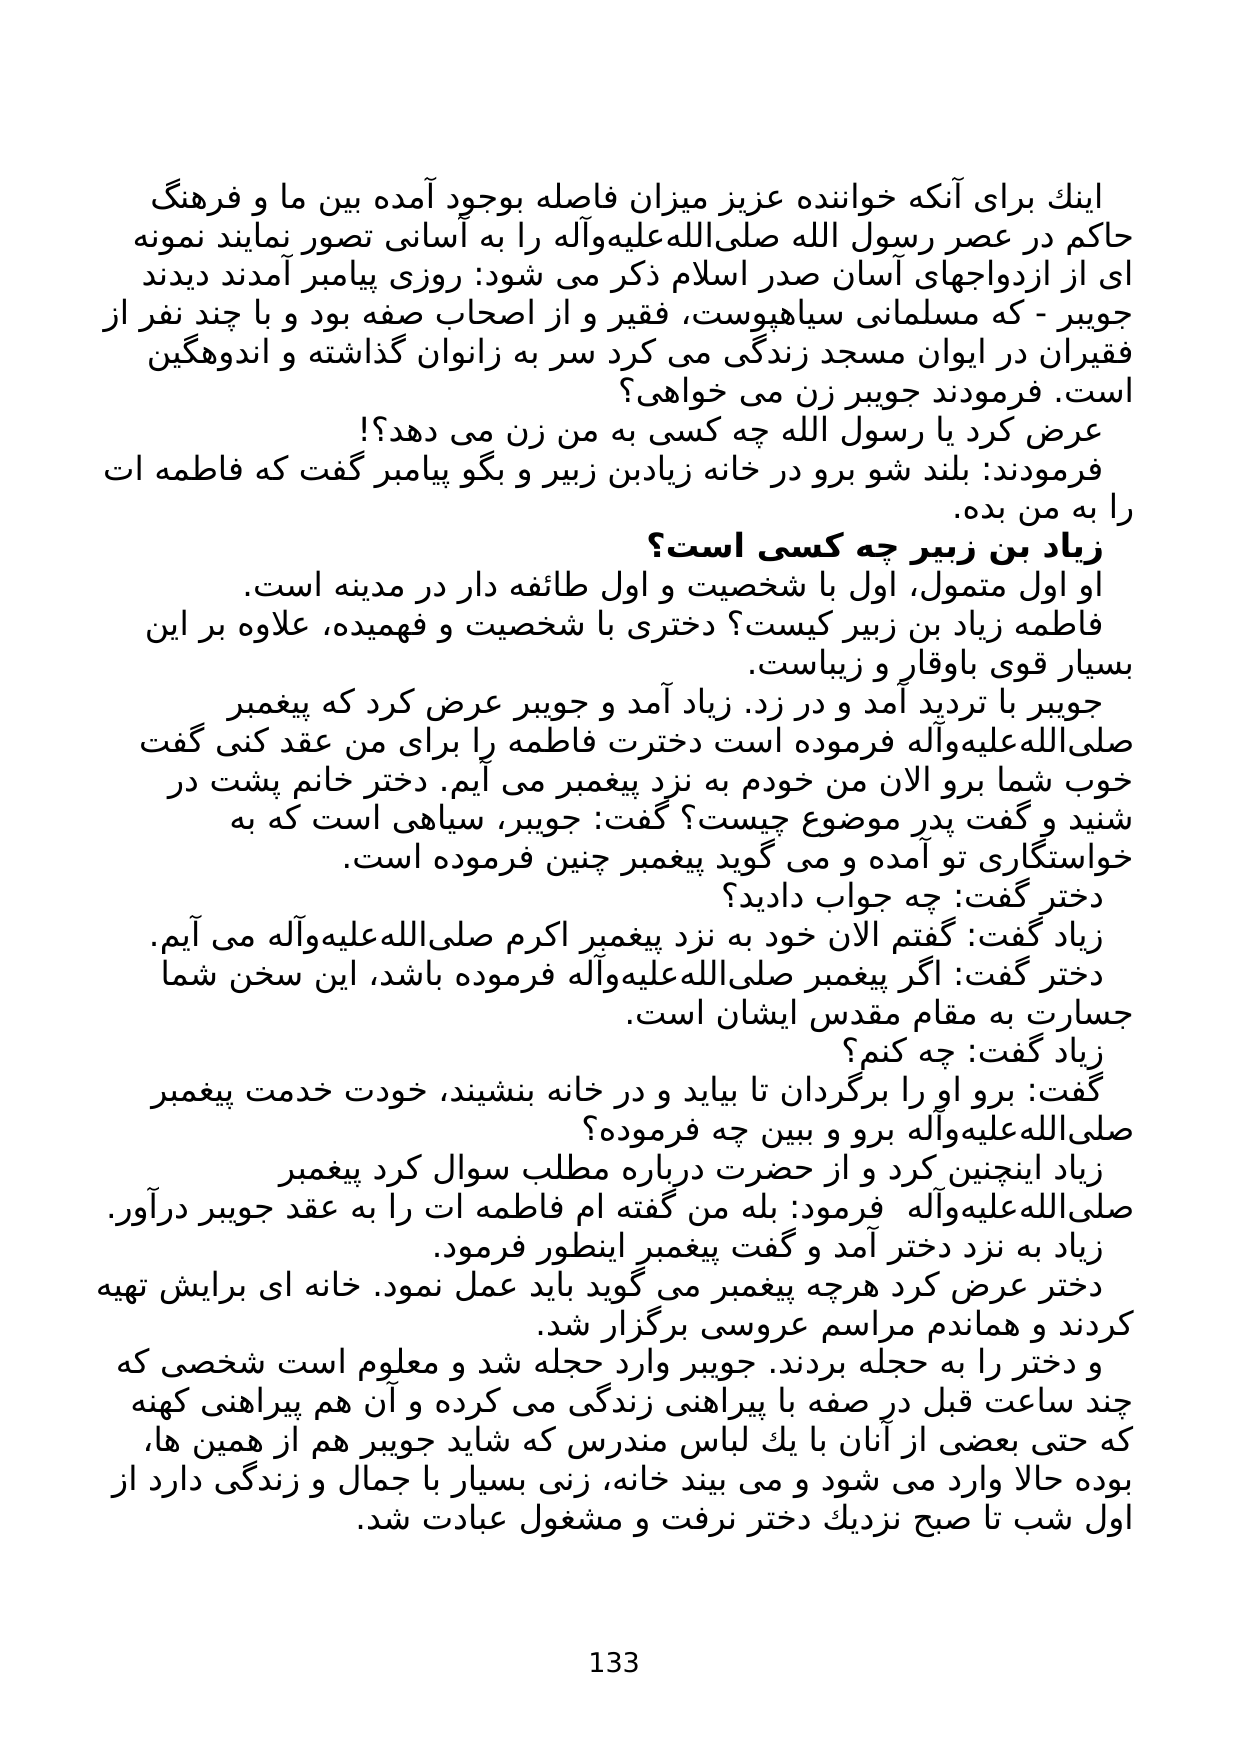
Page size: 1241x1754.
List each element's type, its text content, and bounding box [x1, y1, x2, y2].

text جويبر با ترديد آمد و در زد. زياد آمد و جويبر عرض كرد كه پيغمبر صلى‌الله‌عليه‌وآله‌ فرموده است دخترت فاطمه را براى من عقد كنى گفت خوب شما برو الان من خودم به نزد پيغمبر مى آيم. دختر خانم پشت در شنيد و گفت پدر موضوع چيست؟ گفت: جويبر، سياهى است كه به خواستگارى تو آمده و مى گويد پيغمبر چنين فرموده است. [94, 682, 1134, 877]
text دختر گفت: چه جواب داديد؟ [94, 877, 1134, 915]
text زياد اينچنين كرد و از حضرت درباره مطلب سوال كرد پيغمبر صلى‌الله‌عليه‌وآله‌ فرمود: بله من گفته ام فاطمه ات را به عقد جويبر درآور. [94, 1148, 1134, 1226]
text زياد به نزد دختر آمد و گفت پيغمبر اينطور فرمود. [94, 1226, 1134, 1265]
text عرض كرد يا رسول الله چه كسى به من زن مى دهد؟! [94, 410, 1134, 449]
text دختر عرض كرد هرچه پيغمبر مى گويد بايد عمل نمود. خانه اى برايش تهيه كردند و هماندم مراسم عروسى برگزار شد. [94, 1265, 1134, 1343]
text زياد گفت: چه كنم؟ [94, 1032, 1134, 1071]
text و دختر را به حجله بردند. جويبر وارد حجله شد و معلوم است شخصى كه چند ساعت قبل در صفه با پيراهنى زندگى مى كرده و آن هم پيراهنى كهنه كه حتى بعضى از آنان با يك لباس مندرس كه شايد جويبر هم از همين ها، بوده حالا وارد مى شود و مى بيند خانه، زنى بسيار با جمال و زندگى دارد از اول شب تا صبح نزديك دختر نرفت و مشغول عبادت شد. [94, 1343, 1134, 1537]
text فرمودند: بلند شو برو در خانه زيادبن زبير و بگو پيامبر گفت كه فاطمه ات را به من بده. [94, 449, 1134, 527]
text گفت: برو او را برگردان تا بيايد و در خانه بنشيند، خودت خدمت پيغمبر صلى‌الله‌عليه‌وآله‌ برو و ببين چه فرموده؟ [94, 1071, 1134, 1148]
text او اول متمول، اول با شخصيت و اول طائفه دار در مدينه است. [94, 566, 1134, 604]
text زياد بن زبير چه كسى است؟ [94, 527, 1134, 566]
text فاطمه زياد بن زبير كيست؟ دخترى با شخصيت و فهميده، علاوه بر اين بسيار قوى باوقار و زيباست. [94, 604, 1134, 682]
text اينك براى آنكه خواننده عزيز ميزان فاصله بوجود آمده بين ما و فرهنگ حاكم در عصر رسول الله صلى‌الله‌عليه‌وآله‌ را به آسانى تصور نمايند نمونه اى از ازدواجهاى آسان صدر اسلام ذكر مى شود: روزى پيامبر آمدند ديدند جويبر - كه مسلمانى سياهپوست، فقير و از اصحاب صفه بود و با چند نفر از فقيران در ايوان مسجد زندگى مى كرد سر به زانوان گذاشته و اندوهگين است. فرمودند جويبر زن مى خواهى؟ [94, 177, 1134, 410]
text زياد گفت: گفتم الان خود به نزد پيغمبر اكرم صلى‌الله‌عليه‌وآله‌ مى آيم. [94, 915, 1134, 954]
text دختر گفت: اگر پيغمبر صلى‌الله‌عليه‌وآله‌ فرموده باشد، اين سخن شما جسارت به مقام مقدس ايشان است. [94, 954, 1134, 1032]
